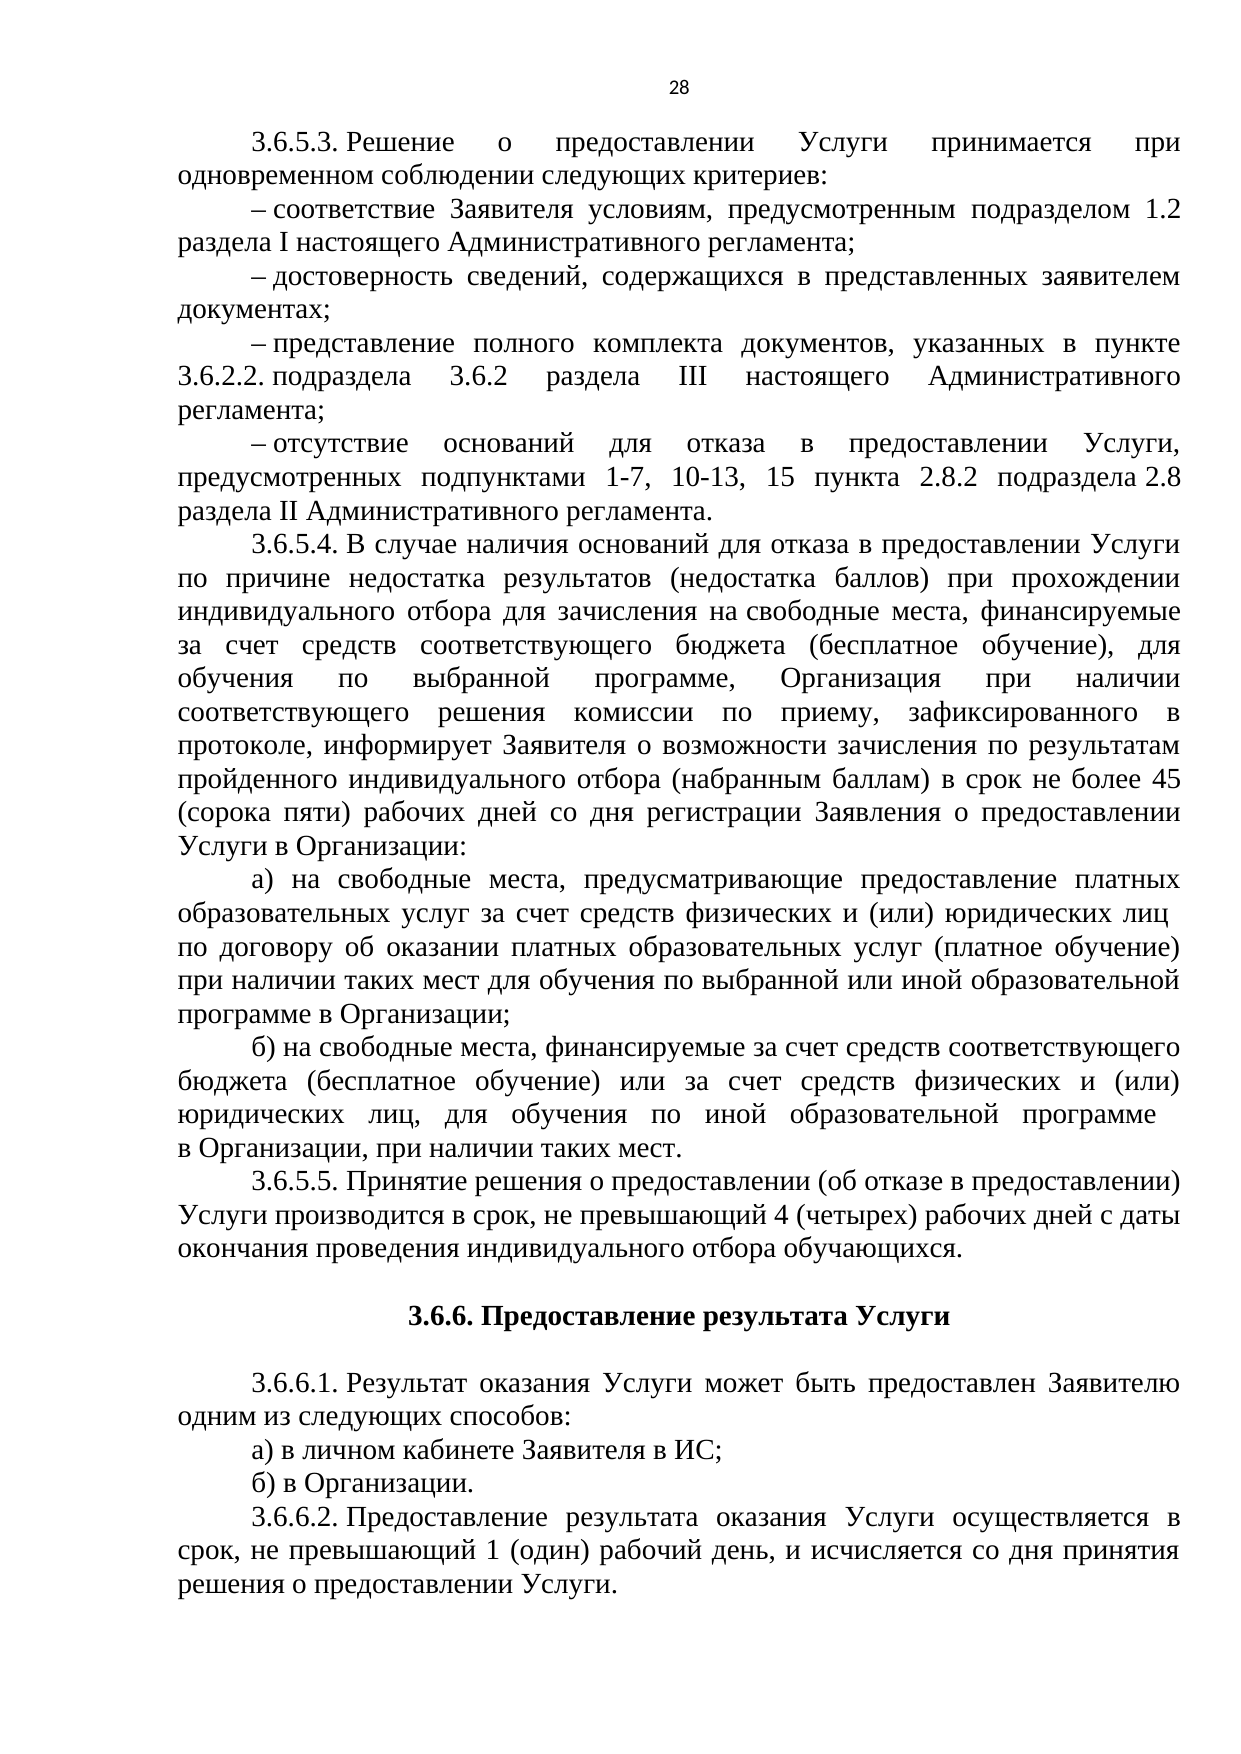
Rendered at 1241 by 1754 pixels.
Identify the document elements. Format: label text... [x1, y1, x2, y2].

list 3.6.5.5. Принятие решения о предоставлении (об отказе в предоставлении) Услуги производится в срок, не превышающий 4 (четырех) рабочих дней с даты окончания проведения индивидуального отбора обучающихся. [177, 1163, 1181, 1264]
list 3.6.6.2. Предоставление результата оказания Услуги осуществляется в срок, не превышающий 1 (один) рабочий день, и исчисляется со дня принятия решения о предоставлении Услуги. [177, 1499, 1181, 1599]
list – представление полного комплекта документов, указанных в пункте 3.6.2.2. подраздела 3.6.2 раздела III настоящего Административного регламента; [177, 325, 1181, 426]
list 3.6.6. Предоставление результата Услуги [177, 1298, 1181, 1331]
list 3.6.5.3. Решение о предоставлении Услуги принимается при одновременном соблюдении следующих критериев: [177, 124, 1181, 191]
list а) в личном кабинете Заявителя в ИС; [177, 1432, 1181, 1465]
list а) на свободные места, предусматривающие предоставление платных образовательных услуг за счет средств физических и (или) юридических лиц по договору об оказании платных образовательных услуг (платное обучение) при наличии таких мест для обучения по выбранной или иной образовательной программе в Организации; [177, 862, 1181, 1029]
list – достоверность сведений, содержащихся в представленных заявителем документах; [177, 258, 1181, 325]
list б) на свободные места, финансируемые за счет средств соответствующего бюджета (бесплатное обучение) или за счет средств физических и (или) юридических лиц, для обучения по иной образовательной программе в Организации, при наличии таких мест. [177, 1029, 1181, 1163]
list 3.6.5.4. В случае наличия оснований для отказа в предоставлении Услуги по причине недостатка результатов (недостатка баллов) при прохождении индивидуального отбора для зачисления на свободные места, финансируемые за счет средств соответствующего бюджета (бесплатное обучение), для обучения по выбранной программе, Организация при наличии соответствующего решения комиссии по приему, зафиксированного в протоколе, информирует Заявителя о возможности зачисления по результатам пройденного индивидуального отбора (набранным баллам) в срок не более 45 (сорока пяти) рабочих дней со дня регистрации Заявления о предоставлении Услуги в Организации: [177, 526, 1181, 862]
list 3.6.6.1. Результат оказания Услуги может быть предоставлен Заявителю одним из следующих способов: [177, 1365, 1181, 1432]
list б) в Организации. [177, 1465, 1181, 1499]
list – соответствие Заявителя условиям, предусмотренным подразделом 1.2 раздела I настоящего Административного регламента; [177, 191, 1181, 258]
list – отсутствие оснований для отказа в предоставлении Услуги, предусмотренных подпунктами 1-7, 10-13, 15 пункта 2.8.2 подраздела 2.8 раздела II Административного регламента. [177, 426, 1181, 526]
